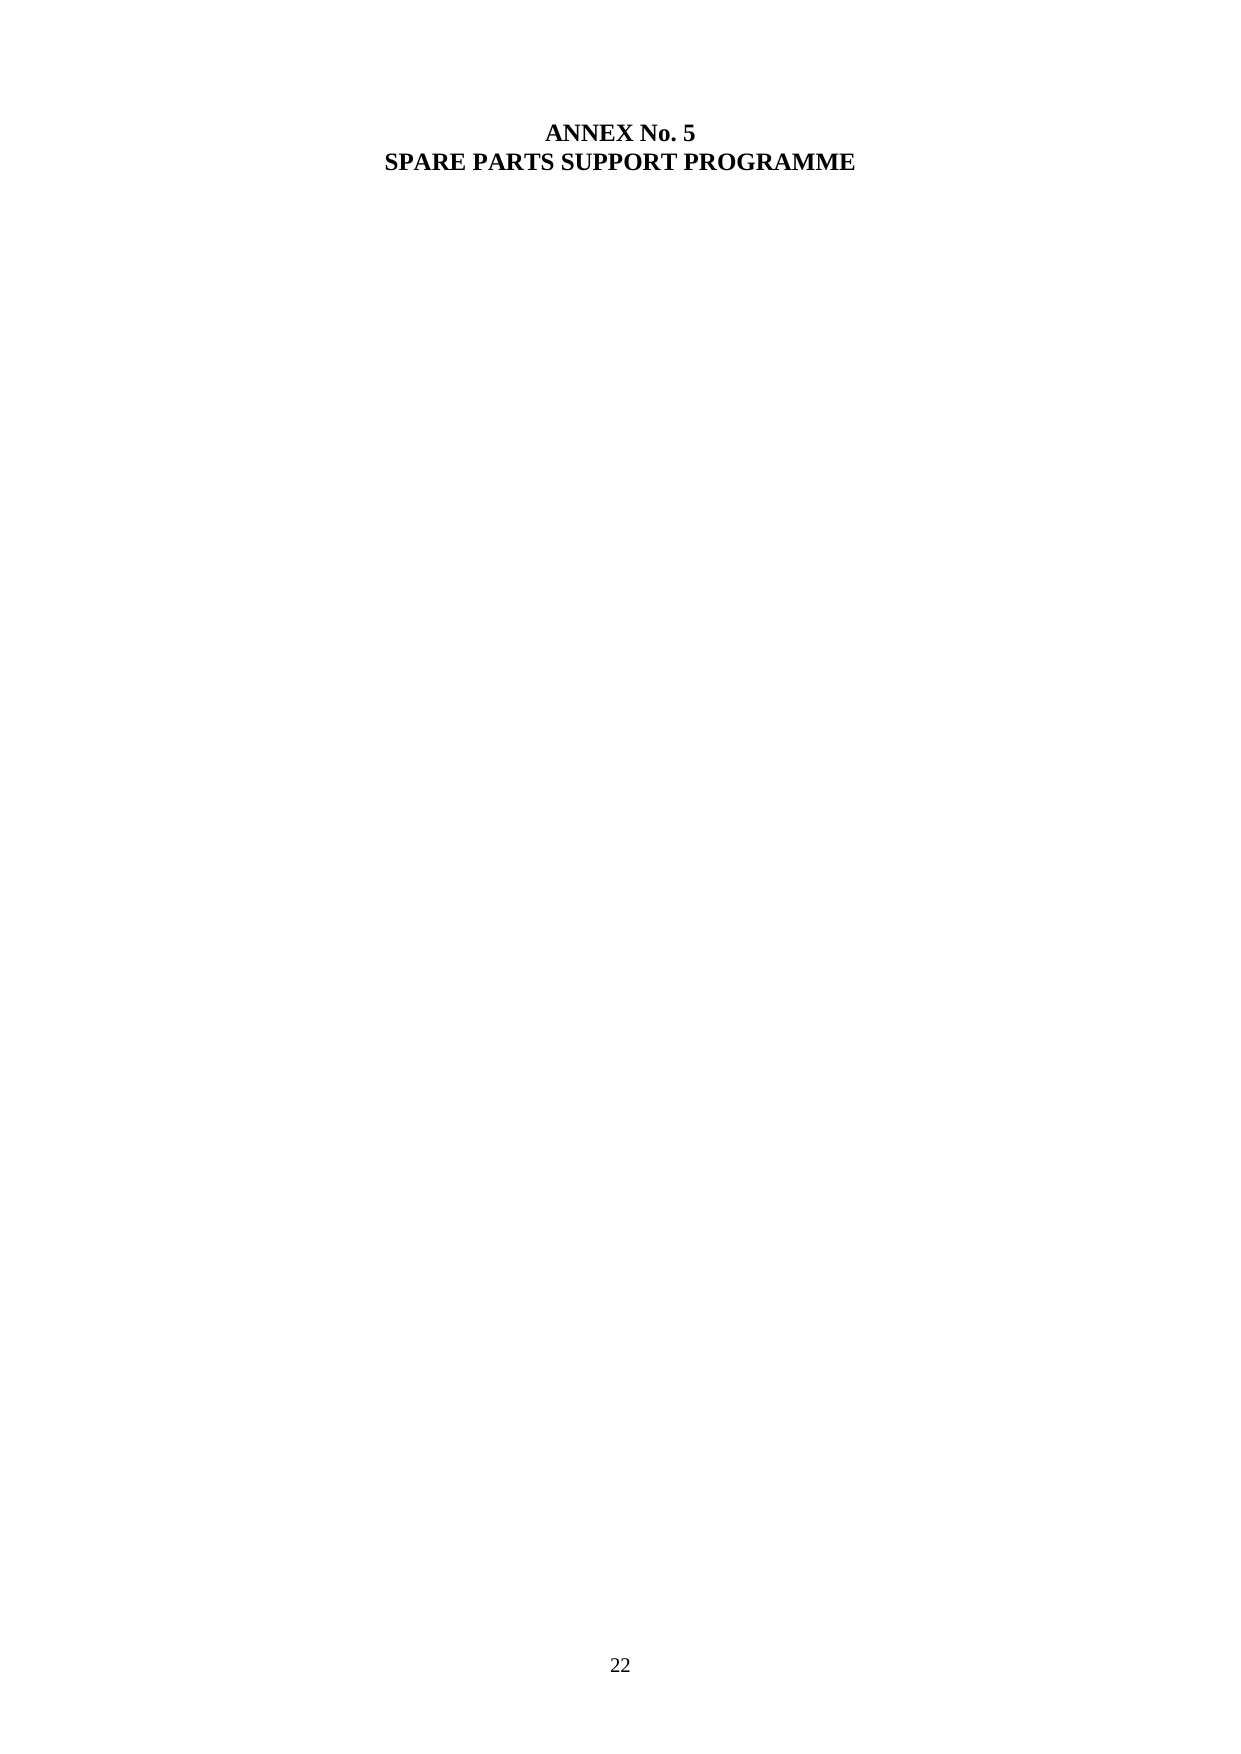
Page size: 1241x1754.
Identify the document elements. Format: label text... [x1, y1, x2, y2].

list SPARE PARTS SUPPORT PROGRAMME [148, 147, 1092, 176]
list ANNEX No. 5 [148, 118, 1092, 147]
